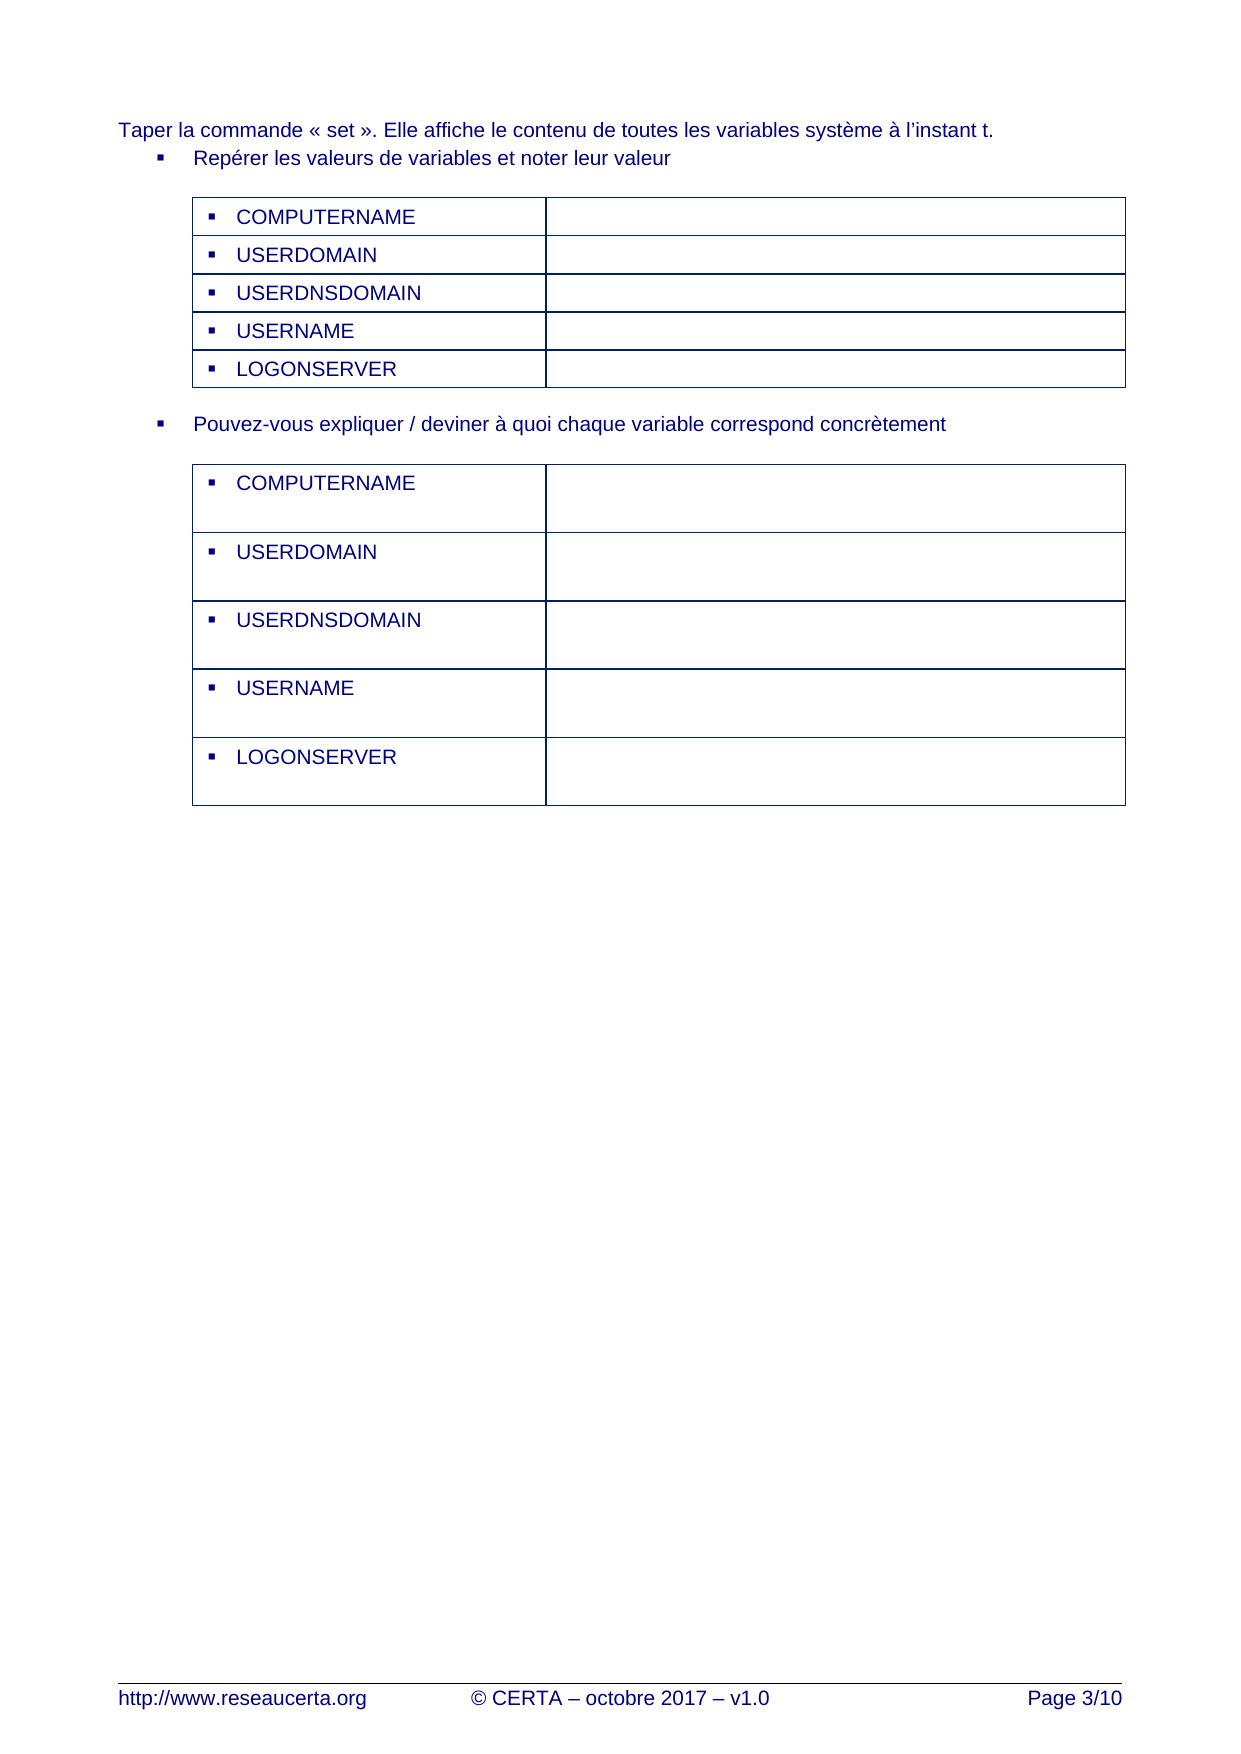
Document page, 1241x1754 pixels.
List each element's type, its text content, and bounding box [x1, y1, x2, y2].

text Taper la commande « set ». Elle affiche le contenu de toutes les variables système à l’instant t. [118, 118, 1122, 142]
table_cell [547, 236, 1125, 273]
table_cell USERNAME [193, 313, 545, 349]
table_cell USERDOMAIN [193, 533, 545, 600]
table_cell LOGONSERVER [193, 351, 545, 387]
table_header COMPUTERNAME [193, 465, 545, 532]
table_header [547, 465, 1125, 532]
table_cell USERDNSDOMAIN [193, 602, 545, 668]
list Repérer les valeurs de variables et noter leur valeur [156, 146, 1122, 170]
table_cell USERDNSDOMAIN [193, 275, 545, 311]
table_cell [547, 738, 1125, 805]
table_cell [547, 533, 1125, 600]
table_header [547, 198, 1125, 235]
table_cell [547, 275, 1125, 311]
table_cell [547, 670, 1125, 737]
list Pouvez-vous expliquer / deviner à quoi chaque variable correspond concrètement [156, 412, 1122, 436]
table_cell USERDOMAIN [193, 236, 545, 273]
table_cell [547, 351, 1125, 387]
table_cell USERNAME [193, 670, 545, 737]
table_cell LOGONSERVER [193, 738, 545, 805]
table_header COMPUTERNAME [193, 198, 545, 235]
table_cell [547, 602, 1125, 668]
table_cell [547, 313, 1125, 349]
